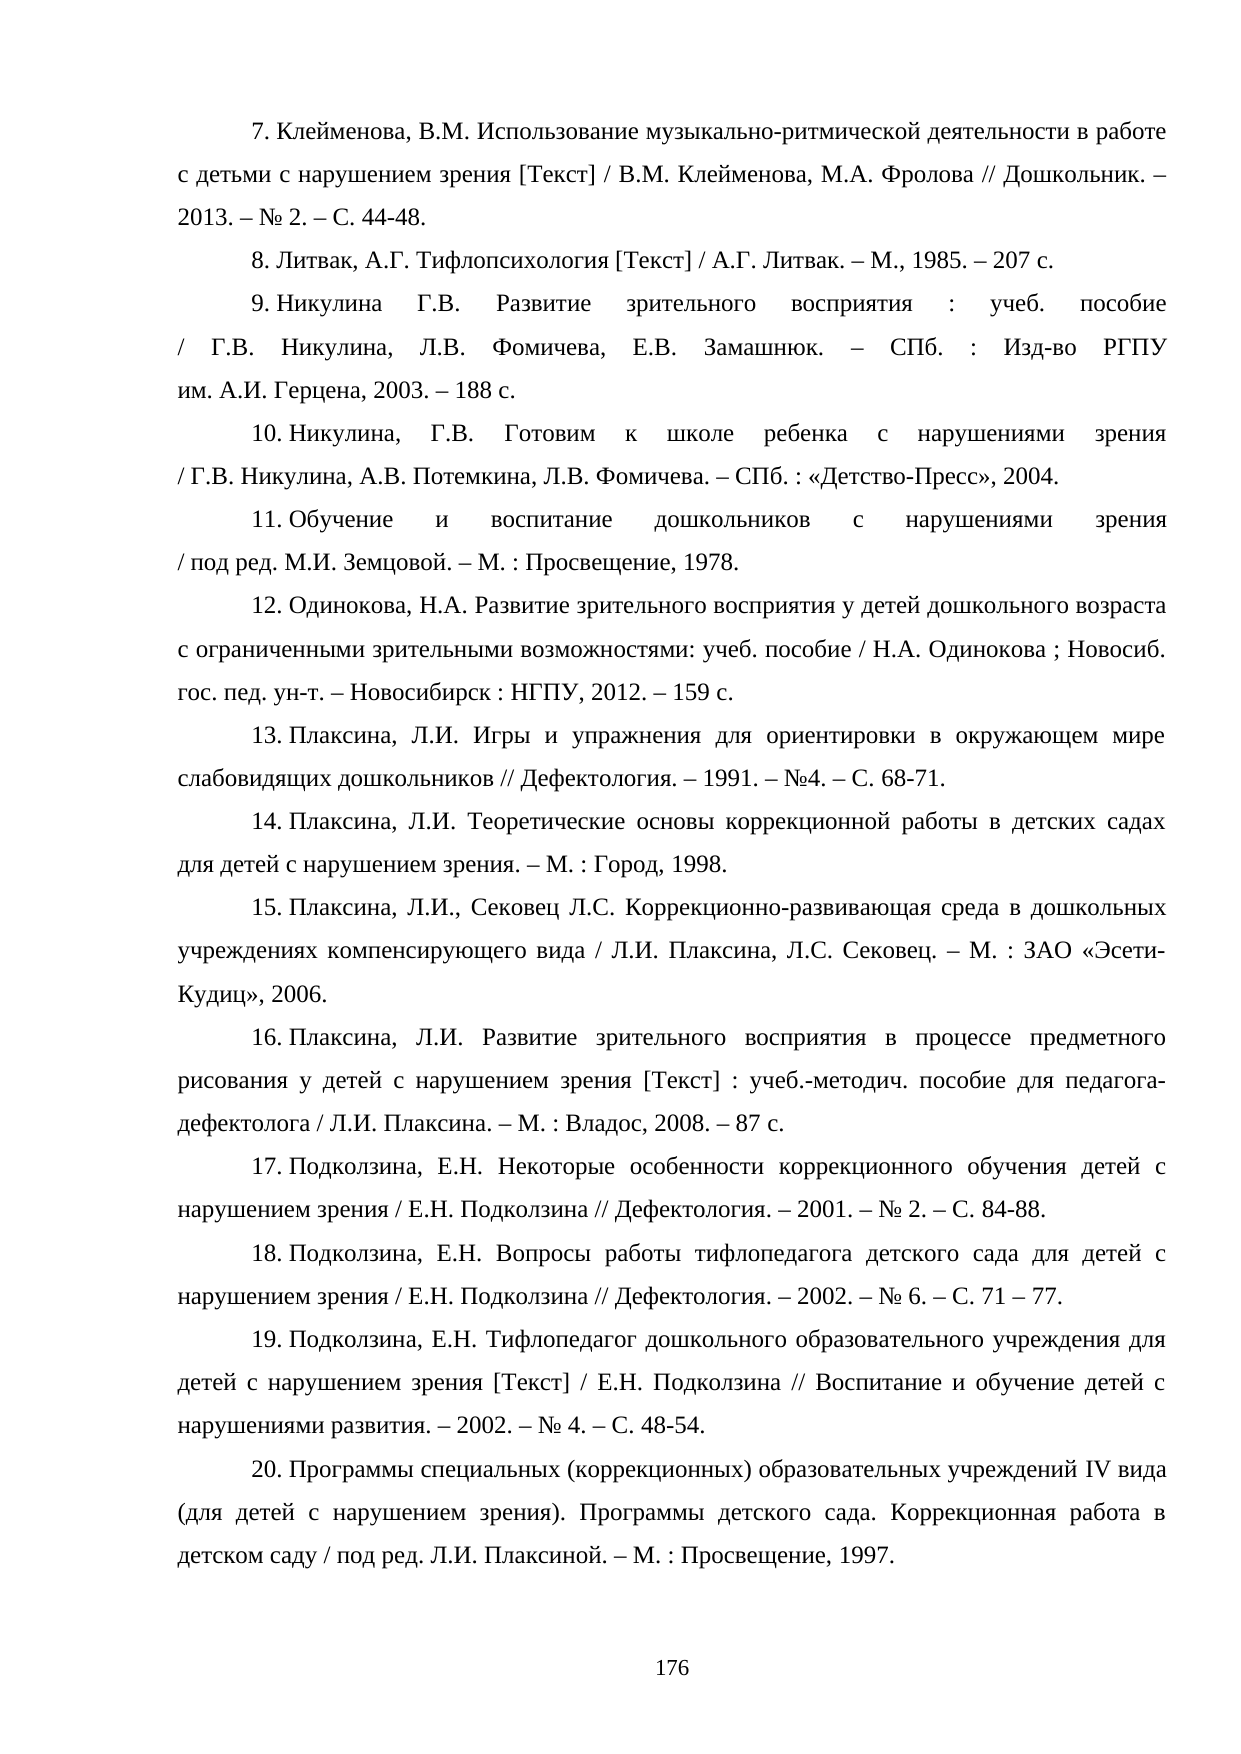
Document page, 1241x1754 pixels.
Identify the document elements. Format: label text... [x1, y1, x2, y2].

list Плаксина, Л.И., Сековец Л.С. Коррекционно-развивающая среда в дошкольных учреждениях компенсирующего вида / Л.И. Плаксина, Л.С. Сековец. – М. : ЗАО «Эсети- Кудиц», 2006. [177, 892, 1167, 1007]
list Подколзина, Е.Н. Вопросы работы тифлопедагога детского сада для детей с нарушением зрения / Е.Н. Подколзина // Дефектология. – 2002. – № 6. – С. 71 – 77. [177, 1238, 1167, 1310]
list Программы специальных (коррекционных) образовательных учреждений IV вида (для детей с нарушением зрения). Программы детского сада. Коррекционная работа в детском саду / под ред. Л.И. Плаксиной. – М. : Просвещение, 1997. [177, 1454, 1167, 1569]
text / под ред. М.И. Земцовой. – М. : Просвещение, 1978. [177, 547, 1190, 576]
list Плаксина, Л.И. Развитие зрительного восприятия в процессе предметного рисования у детей с нарушением зрения [Текст] : учеб.-методич. пособие для педагога- дефектолога / Л.И. Плаксина. – М. : Владос, 2008. – 87 с. [177, 1022, 1167, 1137]
list Обучение и воспитание дошкольников с нарушениями зрения [251, 504, 1190, 533]
list Клейменова, В.М. Использование музыкально-ритмической деятельности в работе с детьми с нарушением зрения [Текст] / В.М. Клейменова, М.А. Фролова // Дошкольник. – 2013. – № 2. – С. 44-48. [177, 116, 1167, 231]
list Одинокова, Н.А. Развитие зрительного восприятия у детей дошкольного возраста с ограниченными зрительными возможностями: учеб. пособие / Н.А. Одинокова ; Новосиб. гос. пед. ун-т. – Новосибирск : НГПУ, 2012. – 159 с. [177, 591, 1167, 706]
list Литвак, А.Г. Тифлопсихология [Текст] / А.Г. Литвак. – М., 1985. – 207 с. [177, 246, 1190, 274]
list Подколзина, Е.Н. Тифлопедагог дошкольного образовательного учреждения для детей с нарушением зрения [Текст] / Е.Н. Подколзина // Воспитание и обучение детей с нарушениями развития. – 2002. – № 4. – С. 48-54. [177, 1324, 1167, 1439]
list Плаксина, Л.И. Игры и упражнения для ориентировки в окружающем мире слабовидящих дошкольников // Дефектология. – 1991. – №4. – С. 68-71. [177, 720, 1166, 792]
list Никулина Г.В. Развитие зрительного восприятия : учеб. пособие [177, 288, 1190, 317]
text / Г.В. Никулина, Л.В. Фомичева, Е.В. Замашнюк. – СПб. : Изд-во РГПУ им. А.И. Герцена, 2003. – 188 с. [177, 332, 1167, 404]
list Плаксина, Л.И. Теоретические основы коррекционной работы в детских садах для детей с нарушением зрения. – М. : Город, 1998. [177, 806, 1166, 878]
text / Г.В. Никулина, А.В. Потемкина, Л.В. Фомичева. – СПб. : «Детство-Пресс», 2004. [177, 461, 1190, 490]
list Подколзина, Е.Н. Некоторые особенности коррекционного обучения детей с нарушением зрения / Е.Н. Подколзина // Дефектология. – 2001. – № 2. – С. 84-88. [177, 1151, 1167, 1223]
list Никулина, Г.В. Готовим к школе ребенка с нарушениями зрения [251, 418, 1190, 447]
